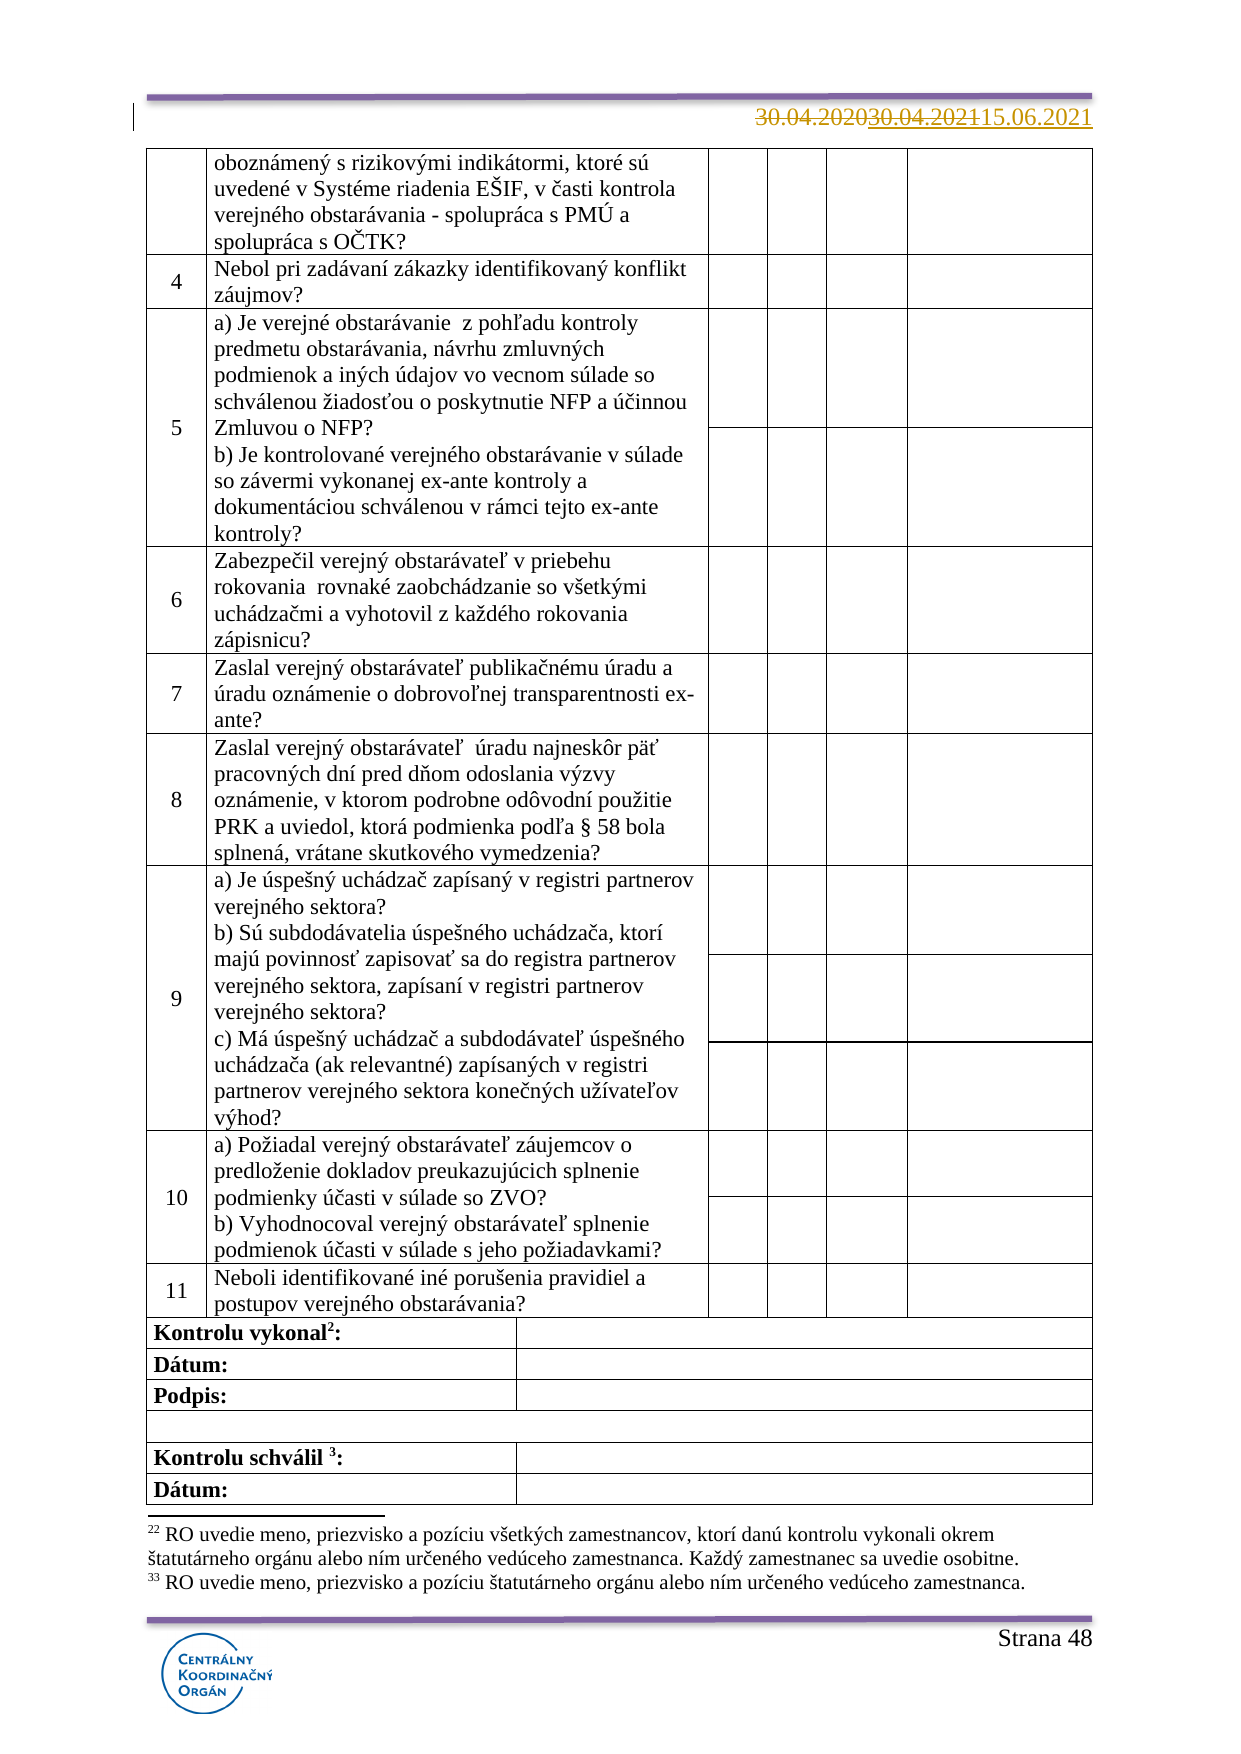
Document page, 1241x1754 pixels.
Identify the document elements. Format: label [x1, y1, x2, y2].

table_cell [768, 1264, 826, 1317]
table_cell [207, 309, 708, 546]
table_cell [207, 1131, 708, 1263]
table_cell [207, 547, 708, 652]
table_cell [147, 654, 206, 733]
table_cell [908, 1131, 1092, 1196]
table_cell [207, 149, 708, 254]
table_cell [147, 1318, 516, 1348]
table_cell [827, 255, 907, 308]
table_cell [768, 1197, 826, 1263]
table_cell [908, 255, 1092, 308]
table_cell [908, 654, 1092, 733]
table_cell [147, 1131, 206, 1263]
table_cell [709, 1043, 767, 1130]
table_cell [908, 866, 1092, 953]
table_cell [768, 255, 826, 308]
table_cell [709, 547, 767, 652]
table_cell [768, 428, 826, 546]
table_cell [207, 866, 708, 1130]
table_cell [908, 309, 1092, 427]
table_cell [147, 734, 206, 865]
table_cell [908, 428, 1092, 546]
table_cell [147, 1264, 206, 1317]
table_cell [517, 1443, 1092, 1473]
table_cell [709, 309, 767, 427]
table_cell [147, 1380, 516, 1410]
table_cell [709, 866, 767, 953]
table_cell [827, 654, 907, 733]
picture [159, 1631, 272, 1713]
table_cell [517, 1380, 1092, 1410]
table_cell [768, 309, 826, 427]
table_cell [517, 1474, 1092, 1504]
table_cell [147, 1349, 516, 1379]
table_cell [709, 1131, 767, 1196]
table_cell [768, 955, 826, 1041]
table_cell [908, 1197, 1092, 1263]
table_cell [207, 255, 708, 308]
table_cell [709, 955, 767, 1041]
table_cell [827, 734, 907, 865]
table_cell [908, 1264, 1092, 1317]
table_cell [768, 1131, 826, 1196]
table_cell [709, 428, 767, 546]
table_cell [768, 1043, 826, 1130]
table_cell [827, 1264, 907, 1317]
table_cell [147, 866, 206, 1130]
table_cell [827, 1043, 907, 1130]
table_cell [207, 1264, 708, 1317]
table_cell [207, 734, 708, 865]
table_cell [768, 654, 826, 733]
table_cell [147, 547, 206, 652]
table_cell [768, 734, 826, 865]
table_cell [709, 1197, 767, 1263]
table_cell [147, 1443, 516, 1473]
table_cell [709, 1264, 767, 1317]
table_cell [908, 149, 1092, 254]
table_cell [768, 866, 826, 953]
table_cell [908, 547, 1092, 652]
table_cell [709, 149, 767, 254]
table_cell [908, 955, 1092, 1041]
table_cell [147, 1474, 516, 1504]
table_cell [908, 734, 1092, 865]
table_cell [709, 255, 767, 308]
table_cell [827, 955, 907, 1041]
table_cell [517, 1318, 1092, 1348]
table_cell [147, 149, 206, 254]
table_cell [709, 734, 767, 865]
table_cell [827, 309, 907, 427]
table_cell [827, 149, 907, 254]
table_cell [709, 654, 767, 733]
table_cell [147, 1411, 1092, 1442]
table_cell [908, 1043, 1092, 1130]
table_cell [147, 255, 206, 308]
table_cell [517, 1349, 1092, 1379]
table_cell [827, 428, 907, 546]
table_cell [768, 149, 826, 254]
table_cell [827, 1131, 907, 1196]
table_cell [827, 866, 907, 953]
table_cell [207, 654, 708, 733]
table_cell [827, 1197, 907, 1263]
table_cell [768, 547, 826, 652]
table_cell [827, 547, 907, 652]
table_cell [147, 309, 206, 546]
